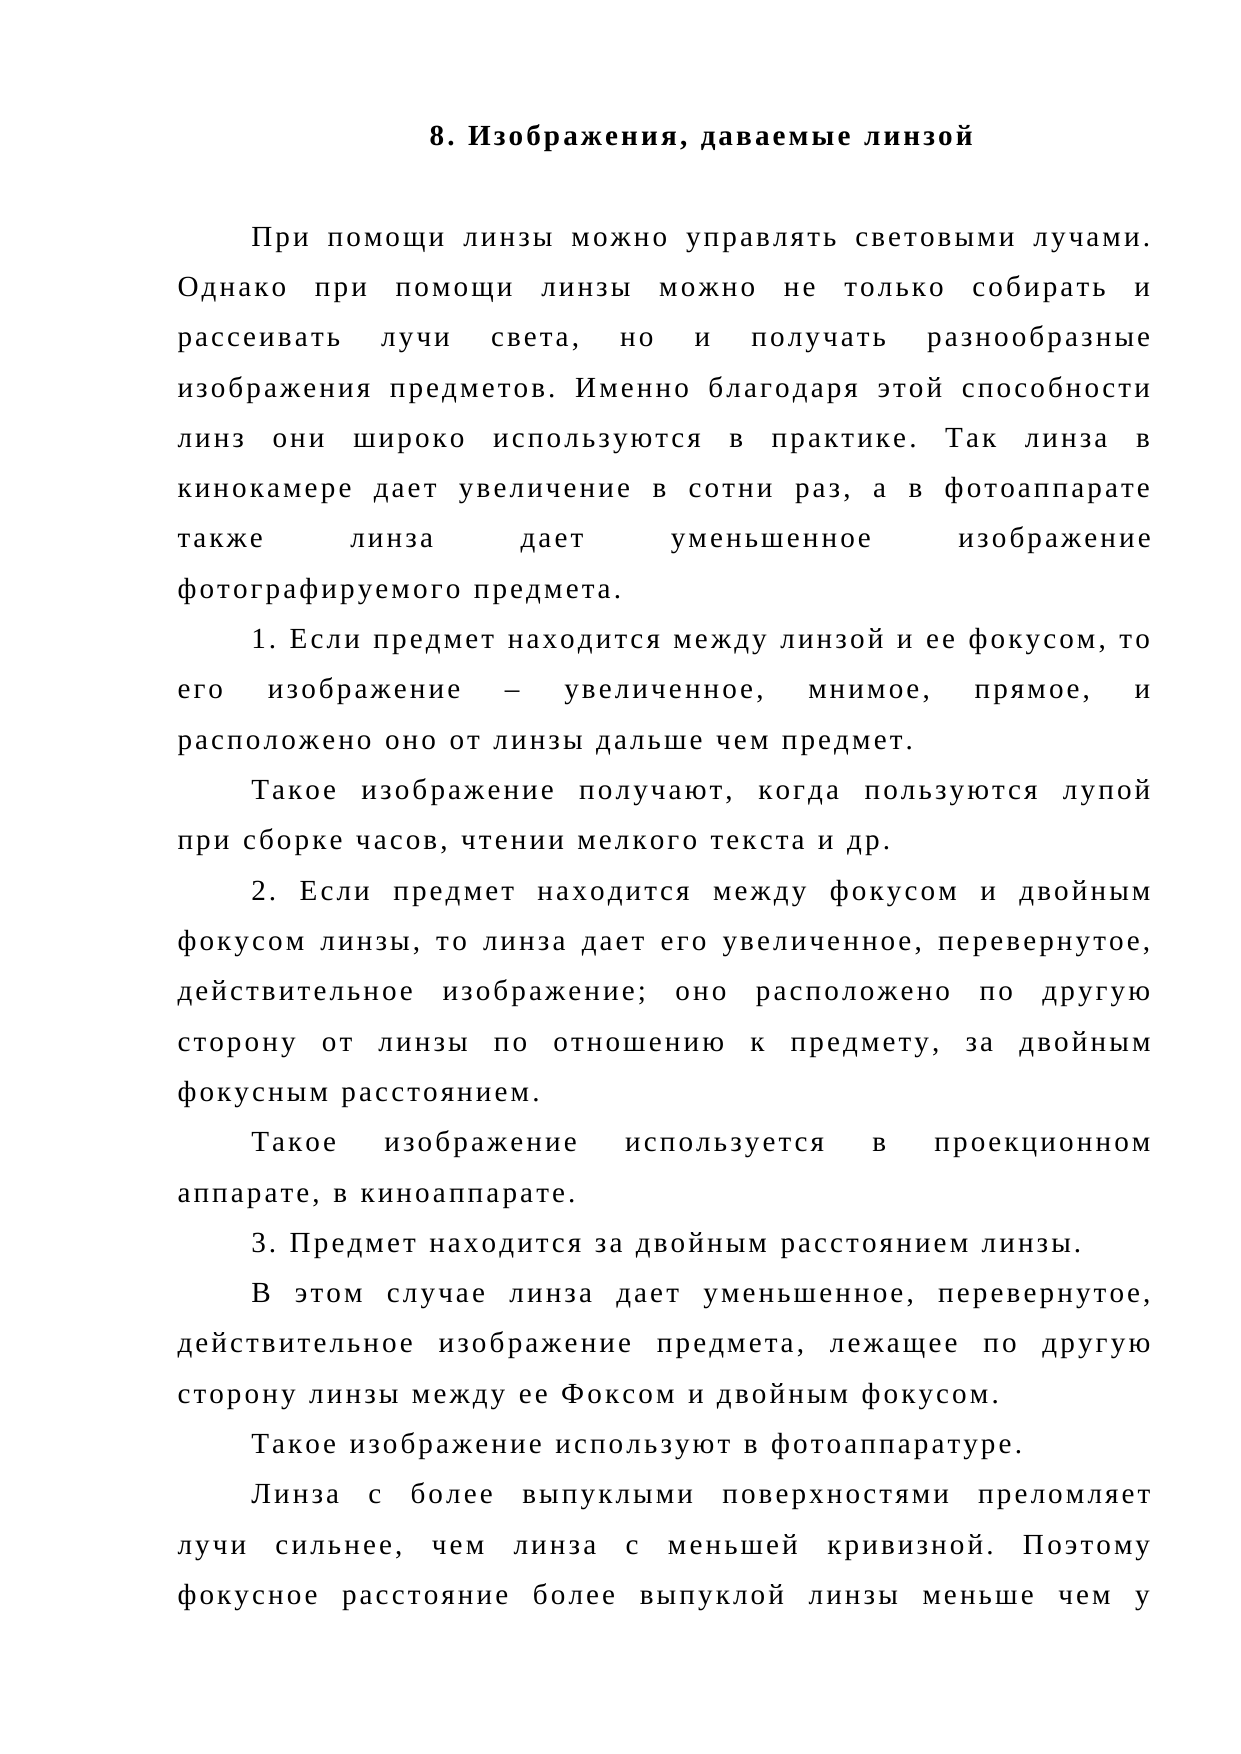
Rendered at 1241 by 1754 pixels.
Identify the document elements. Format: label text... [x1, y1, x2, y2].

text При помощи линзы можно управлять световыми лучами. Однако при помощи линзы можно не только собирать и рассеивать лучи света, но и получать разнообразные изображения предметов. Именно благодаря этой способности линз они широко используются в практике. Так линза в кинокамере дает увеличение в сотни раз, а в фотоаппарате также линза дает уменьшенное изображение фотографируемого предмета. [177, 219, 1152, 604]
text 3. Предмет находится за двойным расстоянием линзы. [177, 1225, 1152, 1258]
text 2. Если предмет находится между фокусом и двойным фокусом линзы, то линза дает его увеличенное, перевернутое, действительное изображение; оно расположено по другую сторону от линзы по отношению к предмету, за двойным фокусным расстоянием. [177, 873, 1152, 1108]
text 1. Если предмет находится между линзой и ее фокусом, то его изображение – увеличенное, мнимое, прямое, и расположено оно от линзы дальше чем предмет. [177, 621, 1152, 755]
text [177, 1477, 1152, 1611]
text Такое изображение получают, когда пользуются лупой при сборке часов, чтении мелкого текста и др. [177, 772, 1152, 856]
text Такое изображение используется в проекционном аппарате, в киноаппарате. [177, 1124, 1152, 1208]
text В этом случае линза дает уменьшенное, перевернутое, действительное изображение предмета, лежащее по другую сторону линзы между ее Фоксом и двойным фокусом. [177, 1275, 1152, 1409]
text 8. Изображения, даваемые линзой [177, 118, 1152, 152]
text Такое изображение используют в фотоаппаратуре. [177, 1426, 1152, 1460]
